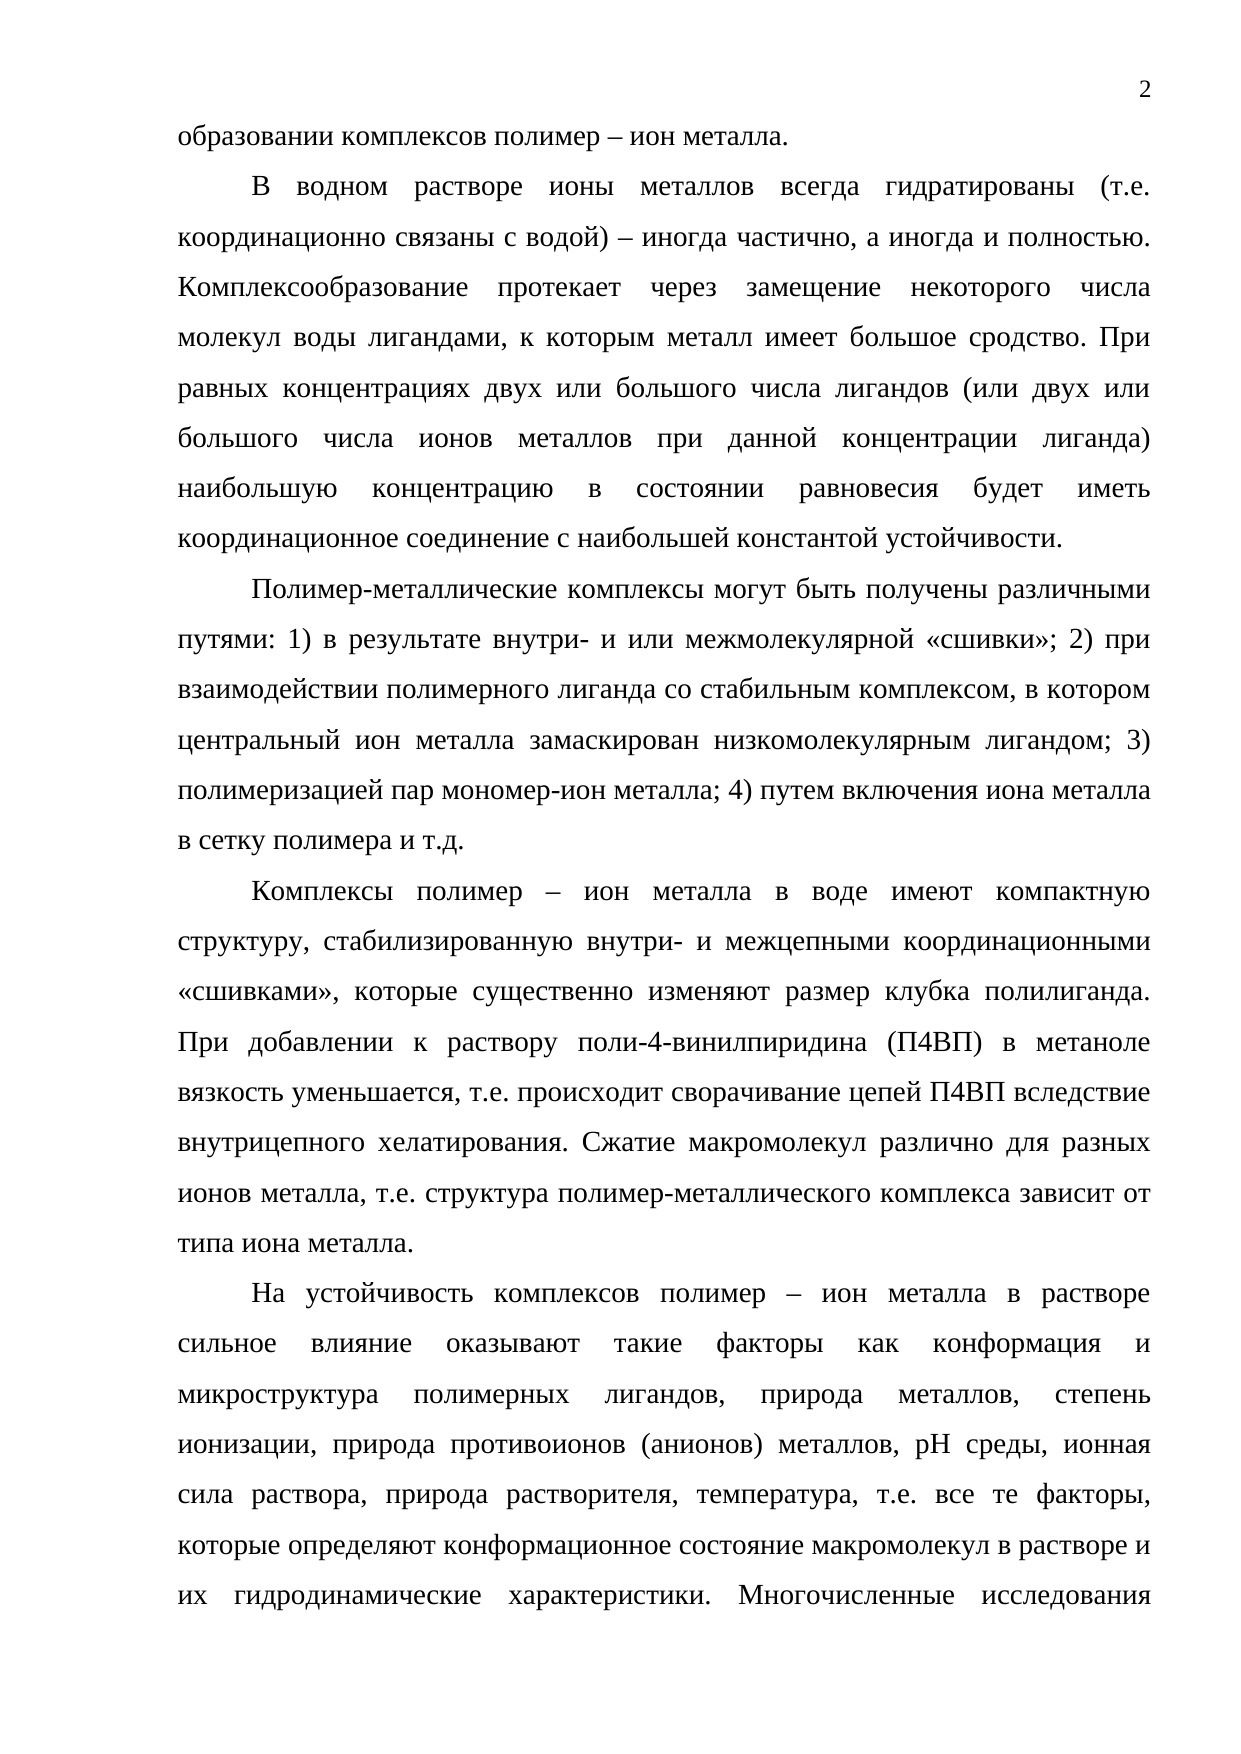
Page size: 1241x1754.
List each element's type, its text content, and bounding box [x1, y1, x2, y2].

text Полимер-металлические комплексы могут быть получены различными путями: 1) в результате внутри- и или межмолекулярной «сшивки»; 2) при взаимодействии полимерного лиганда со стабильным комплексом, в котором центральный ион металла замаскирован низкомолекулярным лигандом; 3) полимеризацией пар мономер-ион металла; 4) путем включения иона металла в сетку полимера и т.д. [177, 571, 1152, 856]
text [177, 1275, 1152, 1611]
text Комплексы полимер – ион металла в воде имеют компактную структуру, стабилизированную внутри- и межцепными координационными «сшивками», которые существенно изменяют размер клубка полилиганда. При добавлении к раствору поли-4-винилпиридина (П4ВП) в метаноле вязкость уменьшается, т.е. происходит сворачивание цепей П4ВП вследствие внутрицепного хелатирования. Сжатие макромолекул различно для разных ионов металла, т.е. структура полимер-металлического комплекса зависит от типа иона металла. [177, 873, 1152, 1258]
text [177, 118, 1152, 152]
text В водном растворе ионы металлов всегда гидратированы (т.е. координационно связаны с водой) – иногда частично, а иногда и полностью. Комплексообразование протекает через замещение некоторого числа молекул воды лигандами, к которым металл имеет большое сродство. При равных концентрациях двух или большого числа лигандов (или двух или большого числа ионов металлов при данной концентрации лиганда) наибольшую концентрацию в состоянии равновесия будет иметь координационное соединение с наибольшей константой устойчивости. [177, 168, 1152, 554]
